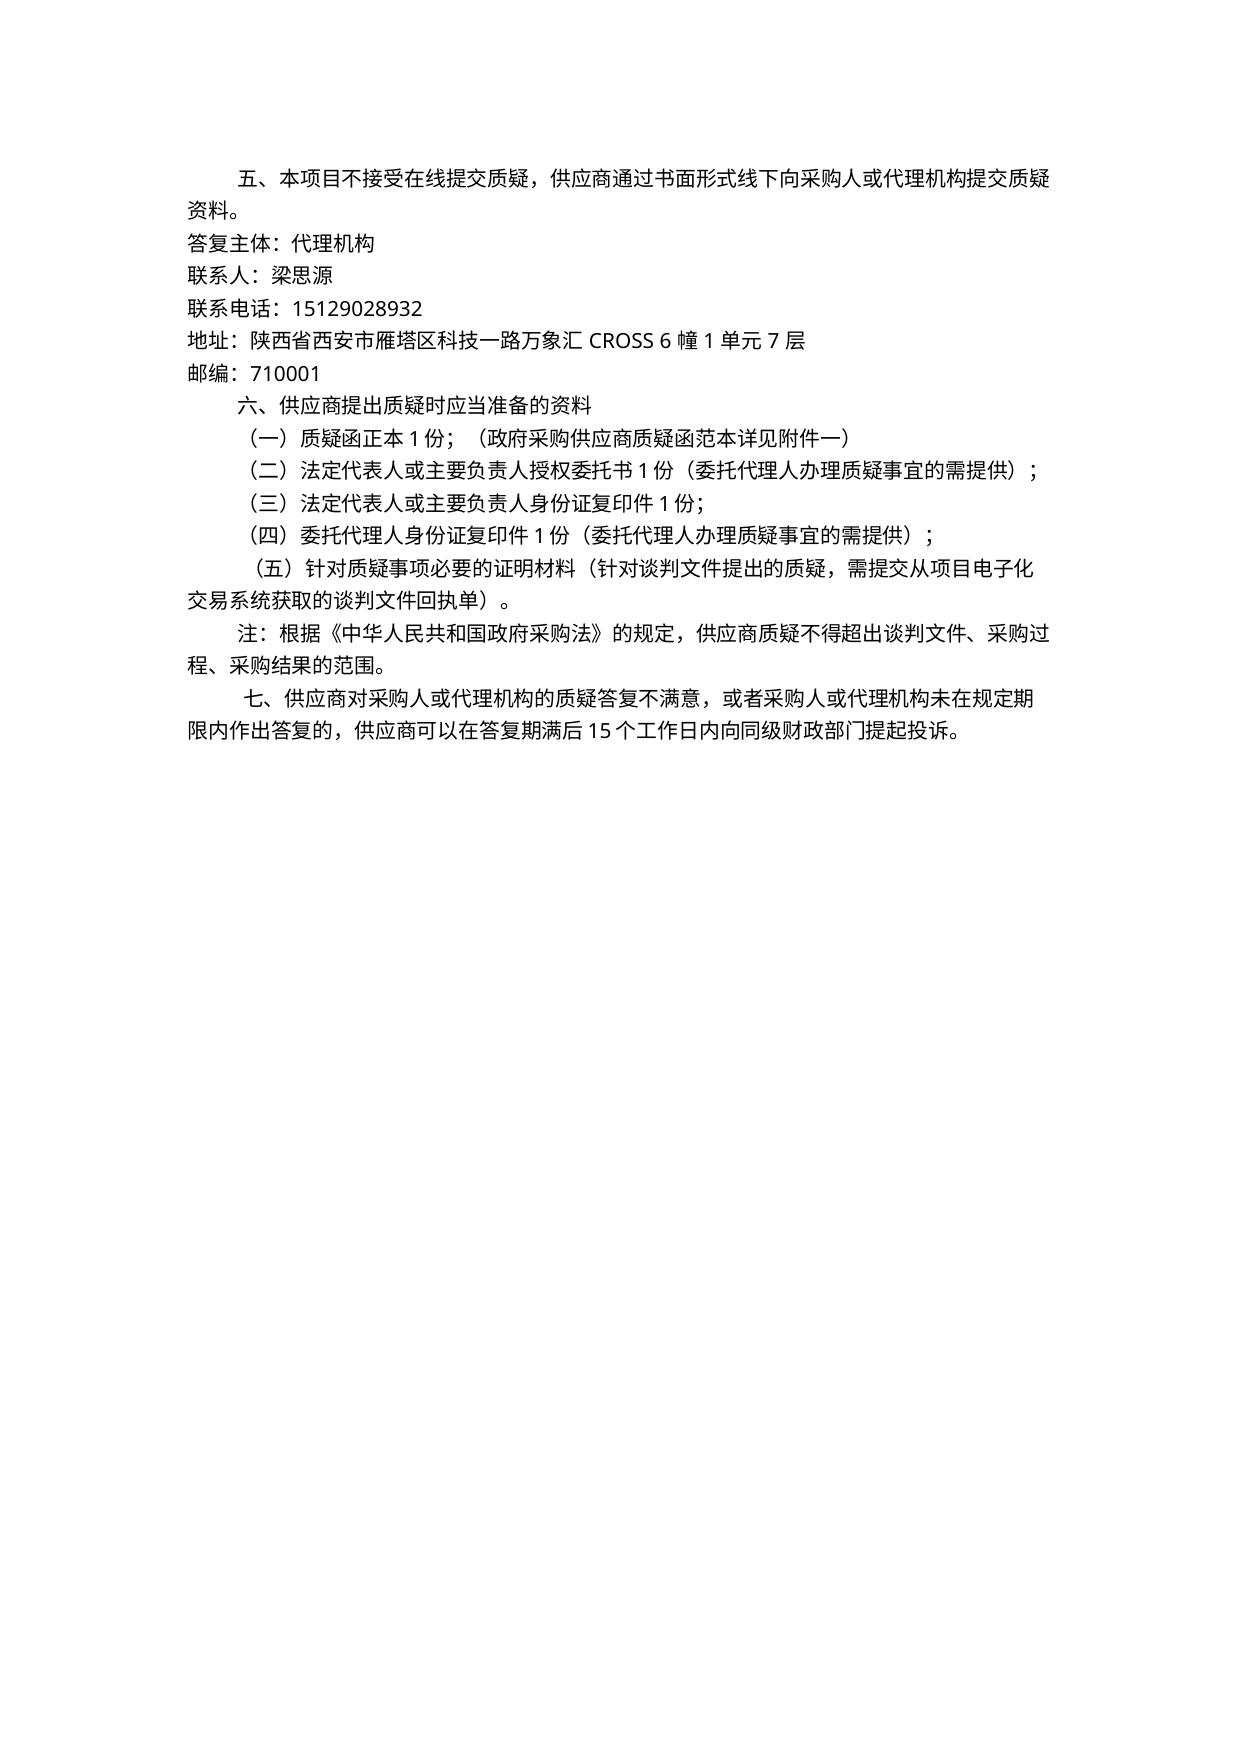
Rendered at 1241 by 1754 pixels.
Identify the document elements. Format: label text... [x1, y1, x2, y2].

text （五）针对质疑事项必要的证明材料（针对谈判文件提出的质疑，需提交从项目电子化交易系统获取的谈判文件回执单）。 [187, 552, 1053, 617]
text （四）委托代理人身份证复印件1份（委托代理人办理质疑事宜的需提供）； [187, 519, 1053, 552]
text 联系电话：15129028932 [187, 292, 1053, 324]
text 地址：陕西省西安市雁塔区科技一路万象汇 CROSS 6 幢 1 单元 7 层 [187, 324, 1053, 357]
text （三）法定代表人或主要负责人身份证复印件1份； [187, 487, 1053, 519]
text 五、本项目不接受在线提交质疑，供应商通过书面形式线下向采购人或代理机构提交质疑资料。 [187, 162, 1053, 227]
text （一）质疑函正本1份；（政府采购供应商质疑函范本详见附件一） [187, 422, 1053, 454]
text 联系人：梁思源 [187, 259, 1053, 292]
text 七、供应商对采购人或代理机构的质疑答复不满意，或者采购人或代理机构未在规定期限内作出答复的，供应商可以在答复期满后15个工作日内向同级财政部门提起投诉。 [187, 682, 1053, 747]
text 邮编：710001 [187, 357, 1053, 389]
text （二）法定代表人或主要负责人授权委托书1份（委托代理人办理质疑事宜的需提供）； [187, 454, 1053, 487]
text 答复主体：代理机构 [187, 227, 1053, 259]
text 注：根据《中华人民共和国政府采购法》的规定，供应商质疑不得超出谈判文件、采购过程、采购结果的范围。 [187, 617, 1053, 682]
text 六、供应商提出质疑时应当准备的资料 [187, 389, 1053, 422]
